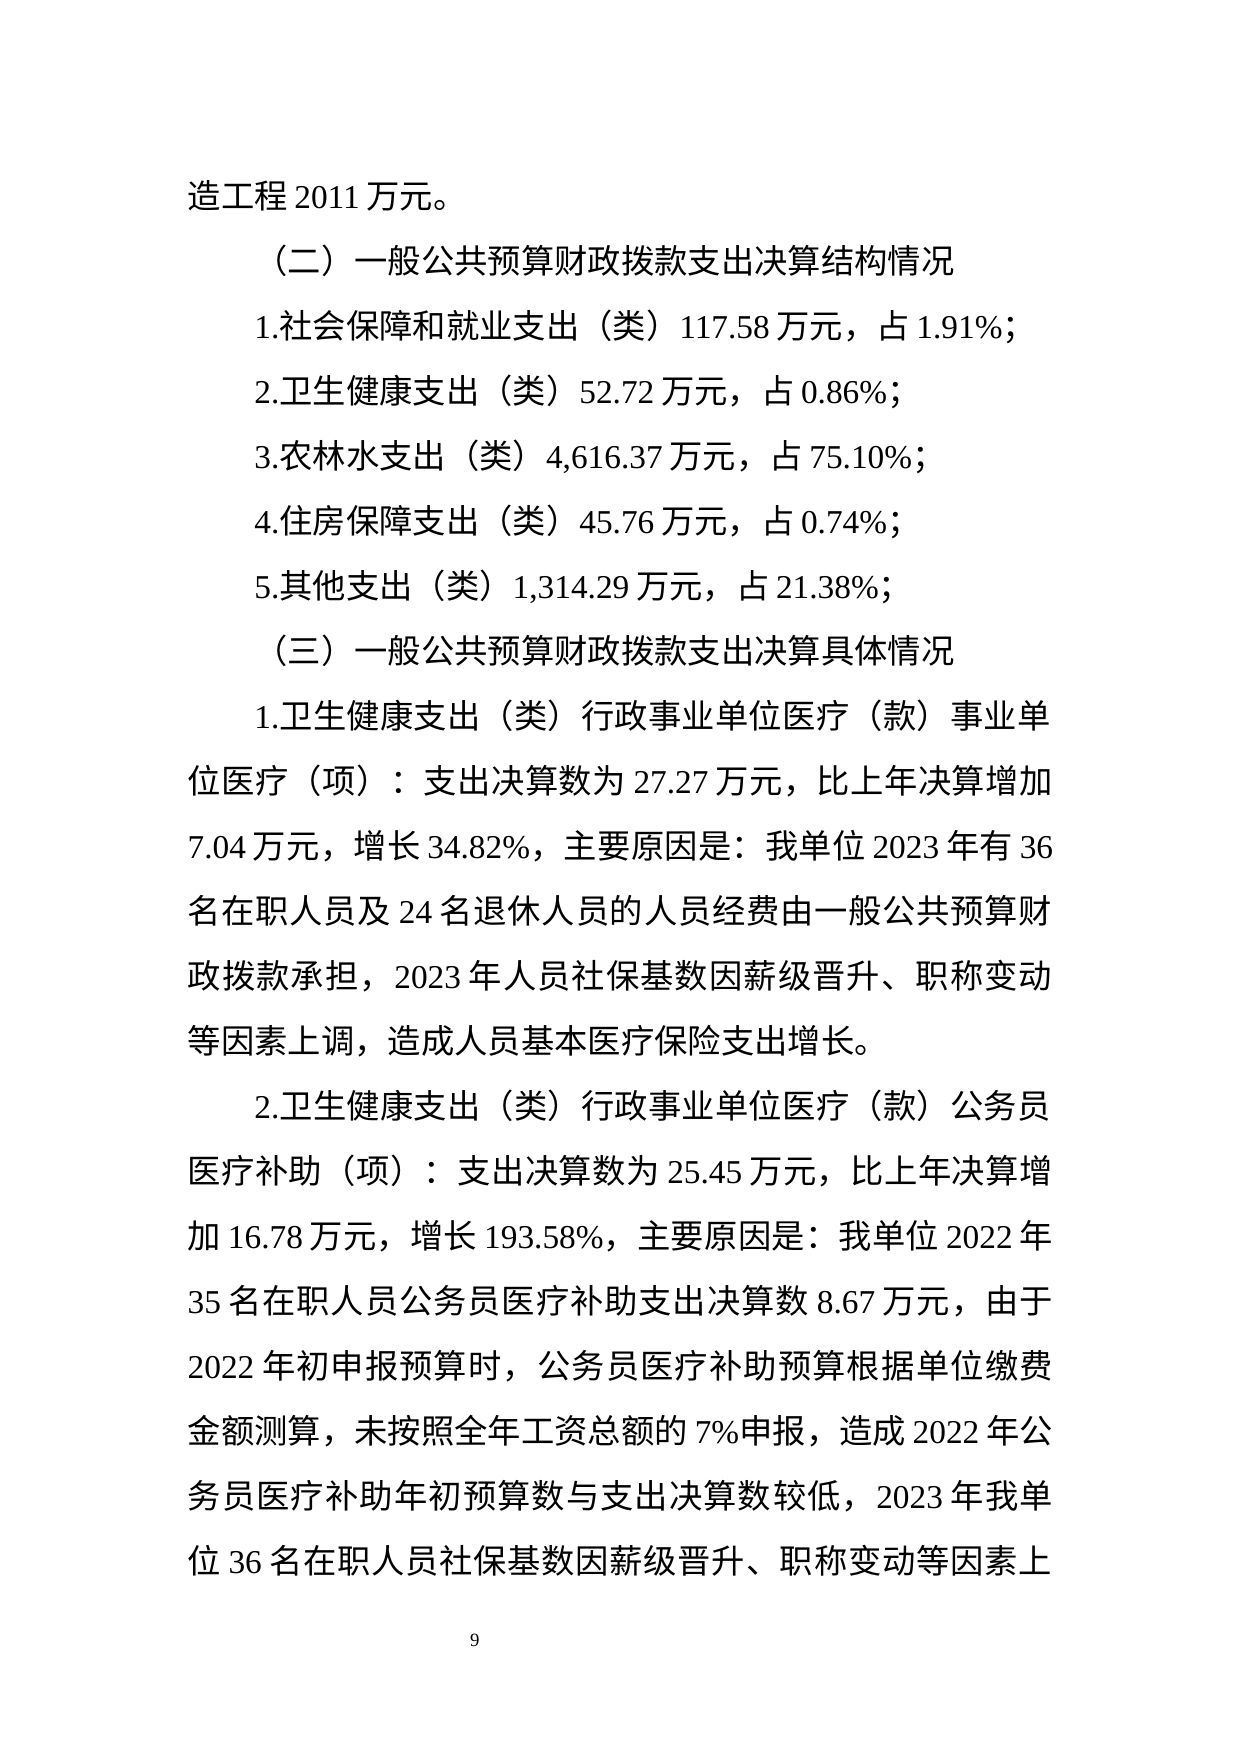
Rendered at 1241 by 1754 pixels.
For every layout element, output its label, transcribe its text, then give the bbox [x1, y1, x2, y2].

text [187, 1072, 1053, 1592]
text （三）一般公共预算财政拨款支出决算具体情况 [187, 617, 1053, 682]
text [187, 162, 1053, 227]
list 4.住房保障支出（类）45.76万元，占0.74%； [187, 487, 1053, 552]
list 2.卫生健康支出（类）52.72万元，占0.86%； [187, 357, 1053, 422]
text 1.卫生健康支出（类）行政事业单位医疗（款）事业单位医疗（项）：支出决算数为27.27万元，比上年决算增加7.04万元，增长34.82%，主要原因是：我单位2023年有36名在职人员及24名退休人员的人员经费由一般公共预算财政拨款承担，2023年人员社保基数因薪级晋升、职称变动等因素上调，造成人员基本医疗保险支出增长。 [187, 682, 1053, 1072]
list 5.其他支出（类）1,314.29万元，占21.38%； [187, 552, 1053, 617]
list 1.社会保障和就业支出（类）117.58万元，占1.91%； [187, 292, 1053, 357]
list 一般公共预算财政拨款支出决算结构情况 [187, 227, 1053, 292]
list 3.农林水支出（类）4,616.37万元，占75.10%； [187, 422, 1053, 487]
